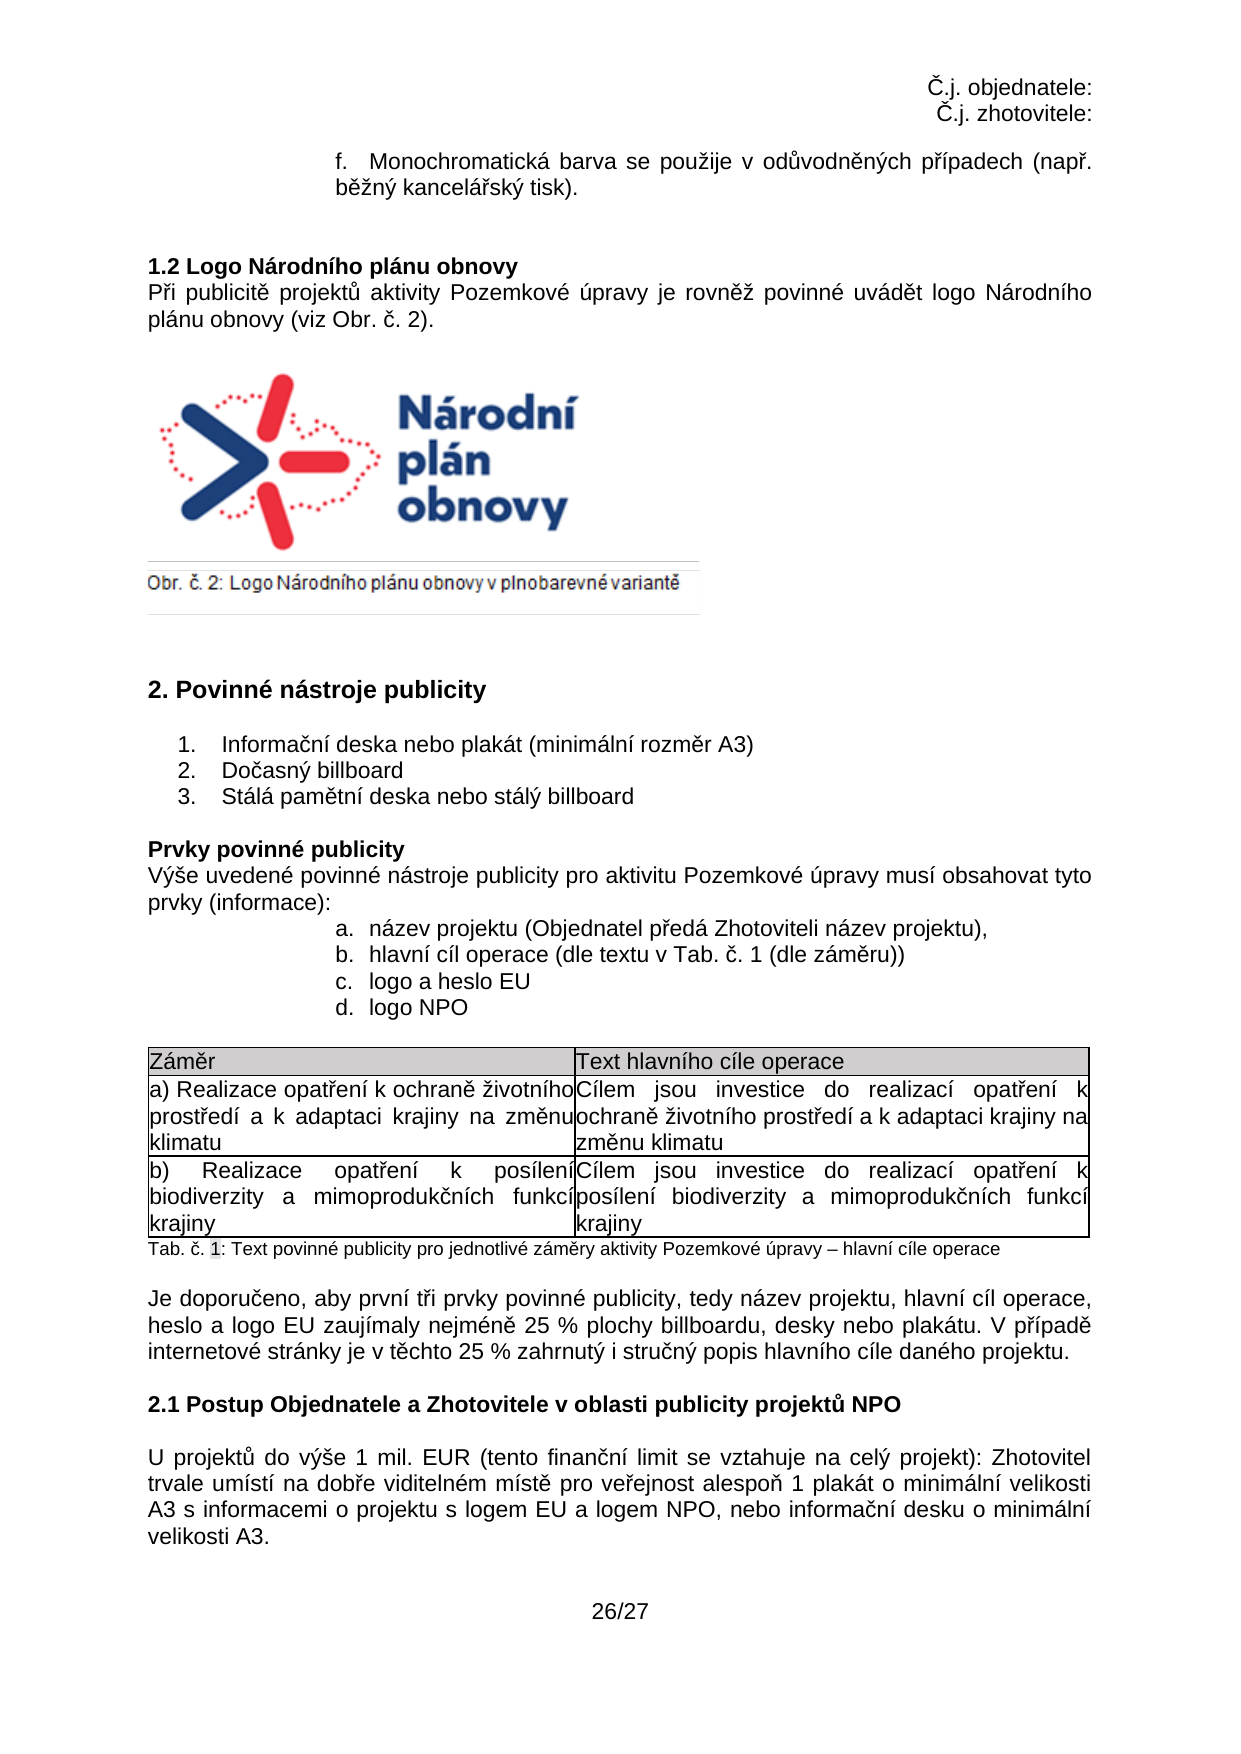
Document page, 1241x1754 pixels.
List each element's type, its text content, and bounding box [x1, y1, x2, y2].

table_header Text hlavního cíle operace [576, 1048, 1088, 1075]
list Monochromatická barva se použije v odůvodněných případech (např. běžný kancelářský tisk). [335, 148, 1093, 200]
list název projektu (Objednatel předá Zhotoviteli název projektu), [335, 915, 1093, 941]
text 2.1 Postup Objednatele a Zhotovitele v oblasti publicity projektů NPO [148, 1391, 1093, 1417]
text U projektů do výše 1 mil. EUR (tento finanční limit se vztahuje na celý projekt): Zhotovitel trvale umístí na dobře viditelném místě pro veřejnost alespoň 1 plakát o minimální velikosti A3 s informacemi o projektu s logem EU a logem NPO, nebo informační desku o minimální velikosti A3. [148, 1443, 1093, 1549]
text Při publicitě projektů aktivity Pozemkové úpravy je rovněž povinné uvádět logo Národního plánu obnovy (viz Obr. č. 2). [148, 279, 1093, 332]
list Stálá pamětní deska nebo stálý billboard [177, 783, 1093, 809]
text 2. Povinné nástroje publicity [148, 675, 1093, 704]
list hlavní cíl operace (dle textu v Tab. č. 1 (dle záměru)) [335, 941, 1093, 968]
picture [147, 358, 704, 618]
text 1.2 Logo Národního plánu obnovy [148, 253, 1093, 279]
list Dočasný billboard [177, 757, 1093, 783]
list Informační deska nebo plakát (minimální rozměr A3) [177, 731, 1093, 757]
table_header Záměr [149, 1048, 574, 1075]
list logo a heslo EU [335, 968, 1093, 994]
table_cell b) Realizace opatření k posílení biodiverzity a mimoprodukčních funkcí krajiny [149, 1157, 574, 1236]
text Prvky povinné publicity [148, 836, 1093, 862]
text Je doporučeno, aby první tři prvky povinné publicity, tedy název projektu, hlavní cíl operace, heslo a logo EU zaujímaly nejméně 25 % plochy billboardu, desky nebo plakátu. V případě internetové stránky je v těchto 25 % zahrnutý i stručný popis hlavního cíle daného projektu. [148, 1285, 1093, 1364]
text Tab. č. 1: Text povinné publicity pro jednotlivé záměry aktivity Pozemkové úpravy – hlavní cíle operace [221, 1237, 1093, 1259]
text Výše uvedené povinné nástroje publicity pro aktivitu Pozemkové úpravy musí obsahovat tyto prvky (informace): [148, 862, 1093, 915]
table_cell Cílem jsou investice do realizací opatření k posílení biodiverzity a mimoprodukčních funkcí krajiny [576, 1157, 1088, 1236]
table_cell Cílem jsou investice do realizací opatření k ochraně životního prostředí a k adaptaci krajiny na změnu klimatu [576, 1076, 1088, 1155]
table_cell a) Realizace opatření k ochraně životního prostředí a k adaptaci krajiny na změnu klimatu [149, 1076, 574, 1155]
list logo NPO [335, 994, 1093, 1020]
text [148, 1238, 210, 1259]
